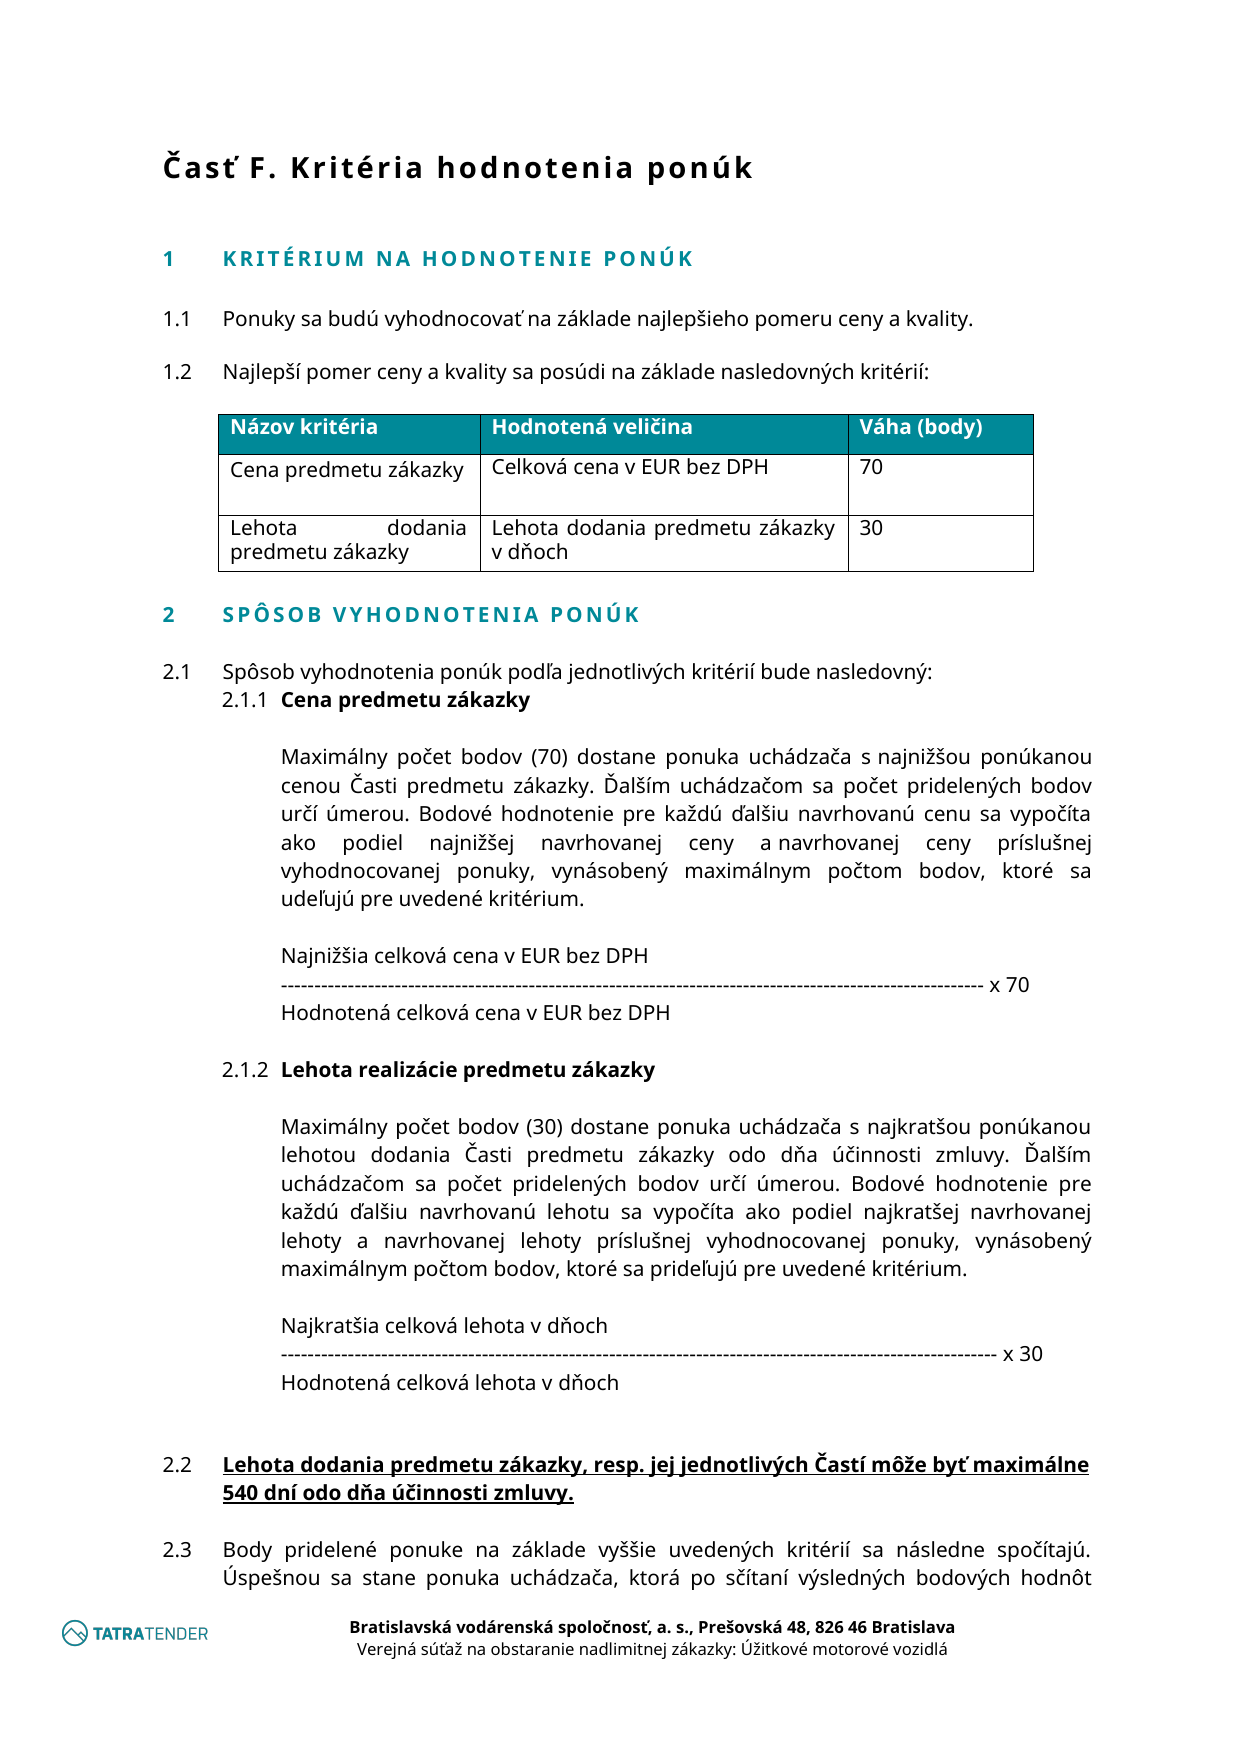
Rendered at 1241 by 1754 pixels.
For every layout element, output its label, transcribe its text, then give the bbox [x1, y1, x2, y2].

text Hodnotená celková lehota v dňoch [281, 1368, 1093, 1396]
table_cell Lehota dodania predmetu zákazky v dňoch [481, 516, 848, 571]
text Maximálny počet bodov (30) dostane ponuka uchádzača s najkratšou ponúkanou lehotou dodania Časti predmetu zákazky odo dňa účinnosti zmluvy. Ďalším uchádzačom sa počet pridelených bodov určí úmerou. Bodové hodnotenie pre každú ďalšiu navrhovanú lehotu sa vypočíta ako podiel najkratšej navrhovanej lehoty a navrhovanej lehoty príslušnej vyhodnocovanej ponuky, vynásobený maximálnym počtom bodov, ktoré sa prideľujú pre uvedené kritérium. [281, 1112, 1093, 1283]
text Časť F. Kritéria hodnotenia ponúk [162, 148, 1093, 187]
text Hodnotená celková cena v EUR bez DPH [281, 998, 1093, 1027]
table_cell Lehota dodania predmetu zákazky [219, 516, 480, 571]
table_cell Cena predmetu zákazky [219, 455, 480, 515]
list Najlepší pomer ceny a kvality sa posúdi na základe nasledovných kritérií: [162, 357, 1093, 386]
text Maximálny počet bodov (70) dostane ponuka uchádzača s najnižšou ponúkanou cenou Časti predmetu zákazky. Ďalším uchádzačom sa počet pridelených bodov určí úmerou. Bodové hodnotenie pre každú ďalšiu navrhovanú cenu sa vypočíta ako podiel najnižšej navrhovanej ceny a navrhovanej ceny príslušnej vyhodnocovanej ponuky, vynásobený maximálnym počtom bodov, ktoré sa udeľujú pre uvedené kritérium. [281, 742, 1093, 913]
text ----------------------------------------------------------------------------------------------------------- x 30 [281, 1339, 1093, 1368]
text Najkratšia celková lehota v dňoch [281, 1311, 1093, 1339]
picture [59, 1607, 220, 1656]
list Spôsob vyhodnotenia ponúk podľa jednotlivých kritérií bude nasledovný: [162, 657, 1093, 685]
text --------------------------------------------------------------------------------------------------------- x 70 [281, 970, 1093, 998]
subtitle Cena predmetu zákazky [222, 685, 1093, 714]
table_cell 30 [849, 516, 1033, 571]
list Spôsob vyhodnotenia ponúk [162, 600, 1093, 628]
table_cell Celková cena v EUR bez DPH [481, 455, 848, 515]
table_header Názov kritéria [219, 415, 480, 454]
table_header Hodnotená veličina [481, 415, 848, 454]
list Kritérium na hodnotenie ponúk [162, 244, 1093, 273]
table_header Váha (body) [849, 415, 1033, 454]
list Ponuky sa budú vyhodnocovať na základe najlepšieho pomeru ceny a kvality. [162, 304, 1093, 332]
list Lehota dodania predmetu zákazky, resp. jej jednotlivých Častí môže byť maximálne 540 dní odo dňa účinnosti zmluvy. [162, 1450, 1093, 1507]
table_cell 70 [849, 455, 1033, 515]
text Najnižšia celková cena v EUR bez DPH [281, 941, 1093, 970]
subtitle Lehota realizácie predmetu zákazky [222, 1055, 1093, 1083]
